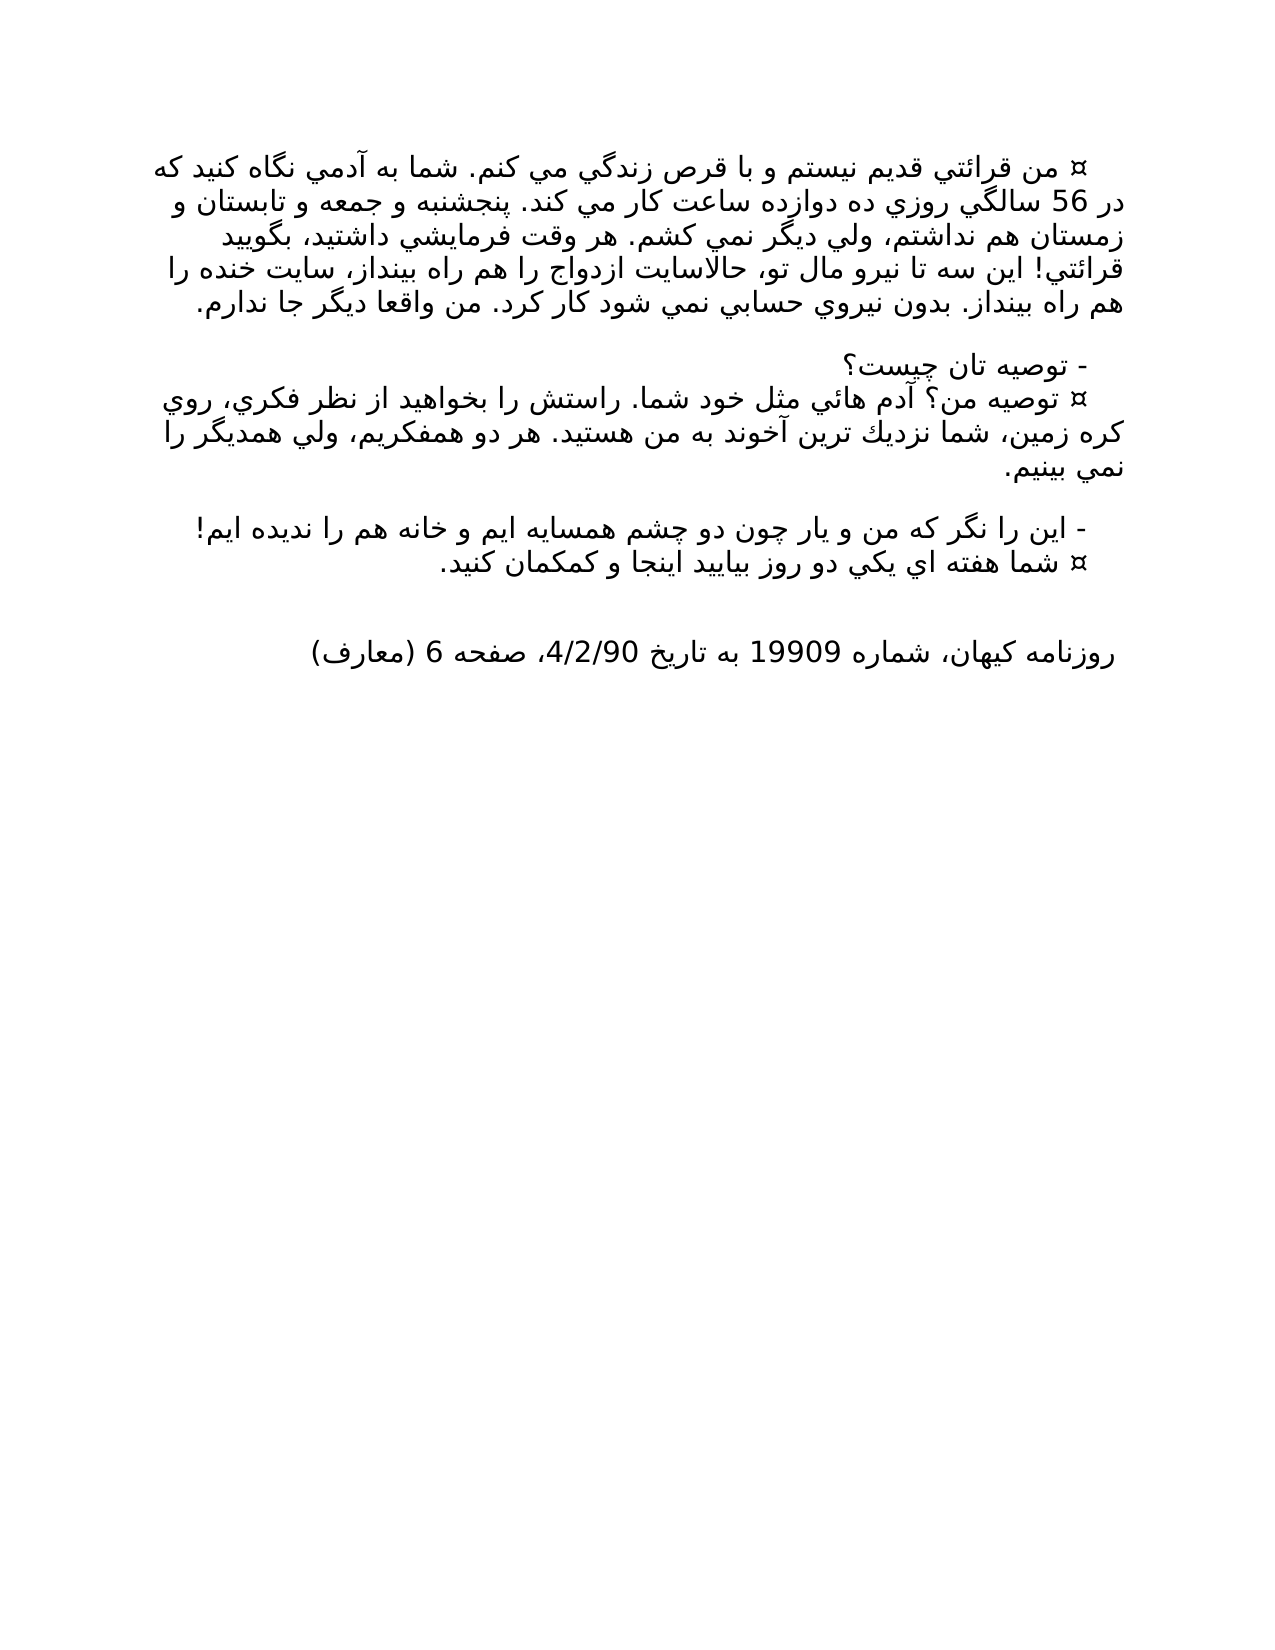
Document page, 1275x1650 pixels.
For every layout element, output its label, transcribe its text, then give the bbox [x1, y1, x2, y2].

text - اين را نگر كه من و يار چون دو چشم همسايه ايم و خانه هم را نديده ايم! [150, 512, 1125, 546]
text ¤ شما هفته اي يكي دو روز بياييد اينجا و كمكمان كنيد. [150, 546, 1125, 579]
text روزنامه كيهان، شماره 19909 به تاريخ 4/2/90، صفحه 6 (معارف) [150, 636, 1125, 669]
text - توصيه تان چيست؟ [150, 348, 1125, 382]
text ¤ من قرائتي قديم نيستم و با قرص زندگي مي كنم. شما به آدمي نگاه كنيد كه در 56 سالگي روزي ده دوازده ساعت كار مي كند. پنجشنبه و جمعه و تابستان و زمستان هم نداشتم، ولي ديگر نمي كشم. هر وقت فرمايشي داشتيد، بگوييد قرائتي! اين سه تا نيرو مال تو، حالاسايت ازدواج را هم راه بينداز، سايت خنده را هم راه بينداز. بدون نيروي حسابي نمي شود كار كرد. من واقعا ديگر جا ندارم. [150, 150, 1125, 320]
text ¤ توصيه من؟ آدم هائي مثل خود شما. راستش را بخواهيد از نظر فكري، روي كره زمين، شما نزديك ترين آخوند به من هستيد. هر دو همفكريم، ولي همديگر را نمي بينيم. [150, 382, 1125, 484]
